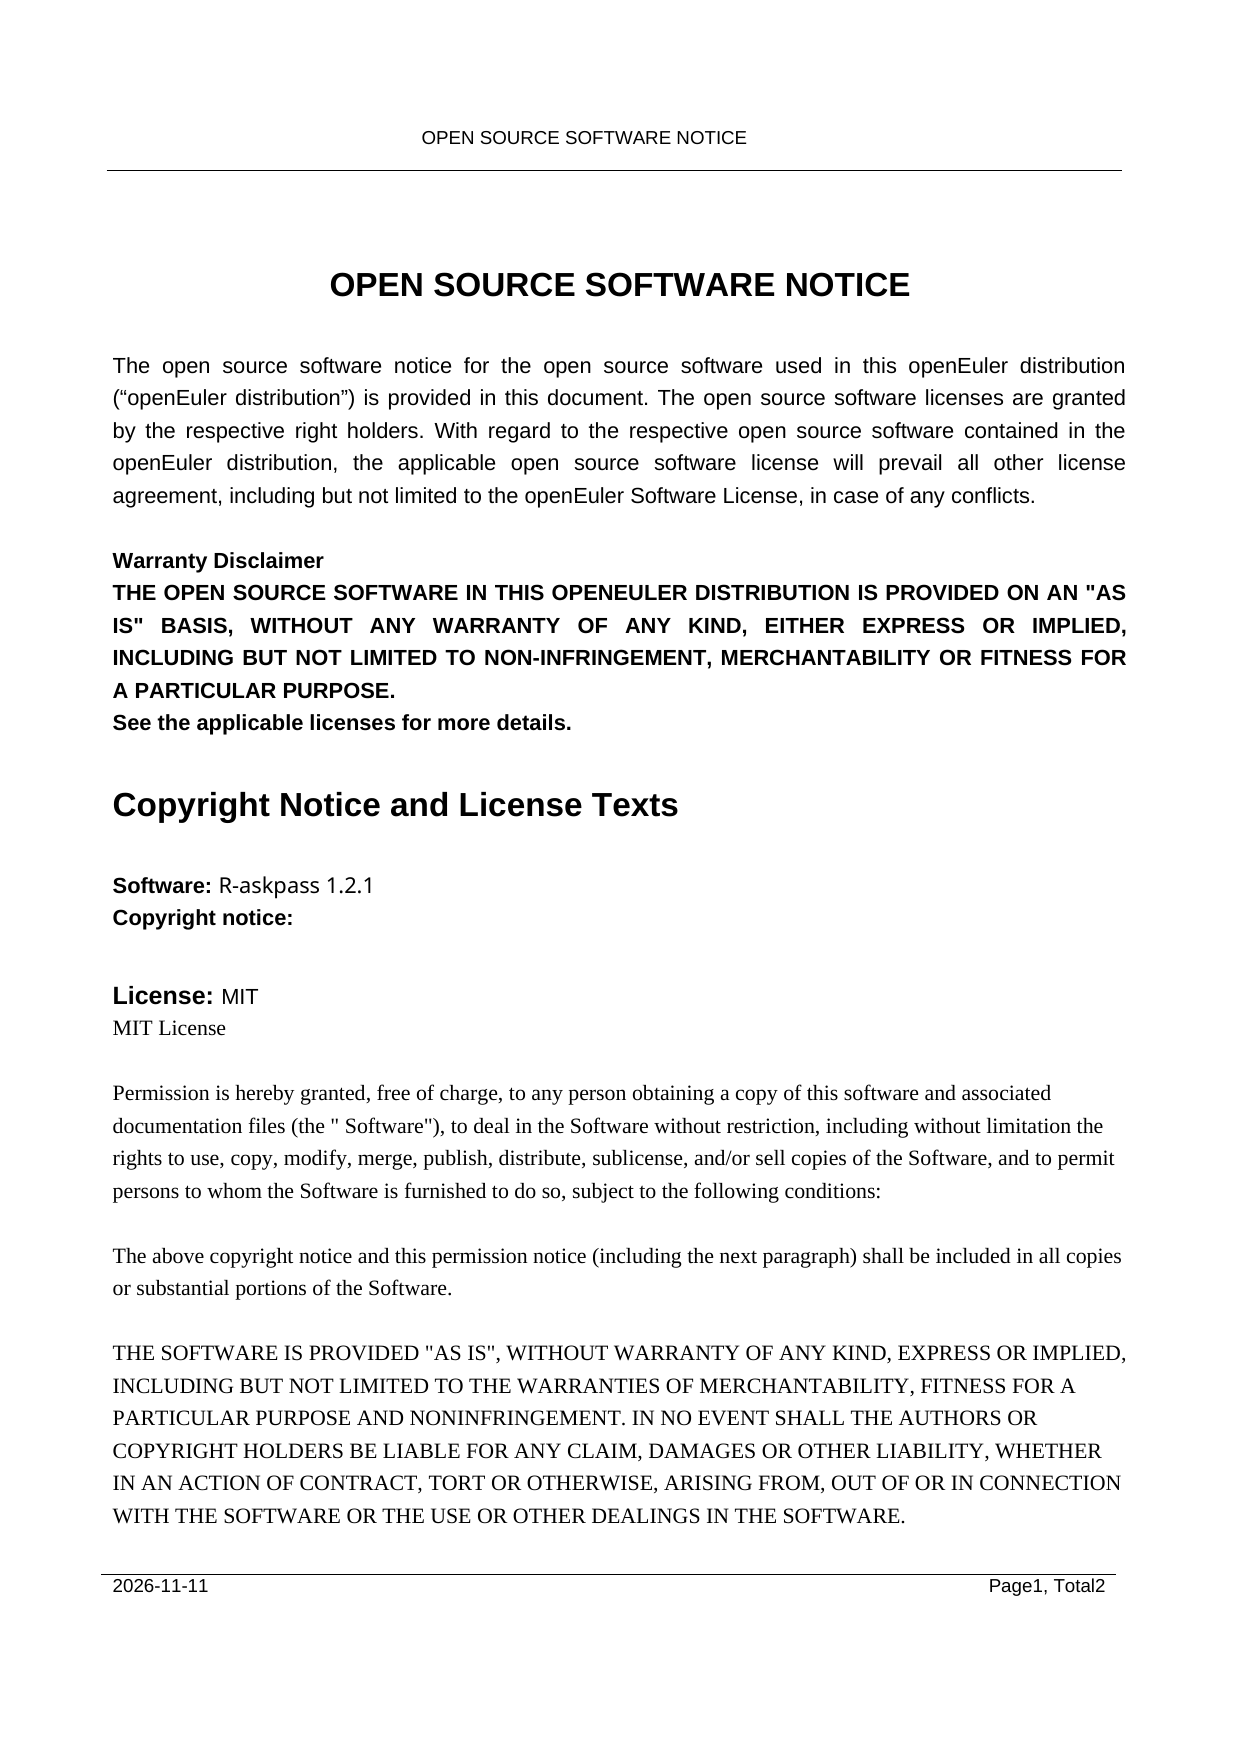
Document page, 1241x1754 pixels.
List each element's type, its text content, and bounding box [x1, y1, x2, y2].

text Copyright notice: [112, 901, 1128, 934]
title Software: R-askpass 1.2.1 [112, 869, 1128, 901]
text MIT License Permission is hereby granted, free of charge, to any person obtaining a copy of this software and associated documentation files (the " Software"), to deal in the Software without restriction, including without limitation the rights to use, copy, modify, merge, publish, distribute, sublicense, and/or sell copies of the Software, and to permit persons to whom the Software is furnished to do so, subject to the following conditions: The above copyright notice and this permission notice (including the next paragraph) shall be included in all copies or substantial portions of the Software. THE SOFTWARE IS PROVIDED "AS IS", WITHOUT WARRANTY OF ANY KIND, EXPRESS OR IMPLIED, INCLUDING BUT NOT LIMITED TO THE WARRANTIES OF MERCHANTABILITY, FITNESS FOR A PARTICULAR PURPOSE AND NONINFRINGEMENT. IN NO EVENT SHALL THE AUTHORS OR COPYRIGHT HOLDERS BE LIABLE FOR ANY CLAIM, DAMAGES OR OTHER LIABILITY, WHETHER IN AN ACTION OF CONTRACT, TORT OR OTHERWISE, ARISING FROM, OUT OF OR IN CONNECTION WITH THE SOFTWARE OR THE USE OR OTHER DEALINGS IN THE SOFTWARE. [112, 1012, 1128, 1564]
text Copyright Notice and License Texts [112, 771, 1128, 836]
text Warranty Disclaimer [112, 544, 1128, 576]
text License: MIT [112, 979, 1128, 1012]
text The open source software notice for the open source software used in this openEuler distribution (“openEuler distribution”) is provided in this document. The open source software licenses are granted by the respective right holders. With regard to the respective open source software contained in the openEuler distribution, the applicable open source software license will prevail all other license agreement, including but not limited to the openEuler Software License, in case of any conflicts. [112, 349, 1128, 511]
text THE OPEN SOURCE SOFTWARE IN THIS OPENEULER DISTRIBUTION IS PROVIDED ON AN "AS IS" BASIS, WITHOUT ANY WARRANTY OF ANY KIND, EITHER EXPRESS OR IMPLIED, INCLUDING BUT NOT LIMITED TO NON-INFRINGEMENT, MERCHANTABILITY OR FITNESS FOR A PARTICULAR PURPOSE. See the applicable licenses for more details. [112, 576, 1128, 739]
text OPEN SOURCE SOFTWARE NOTICE [112, 251, 1128, 316]
